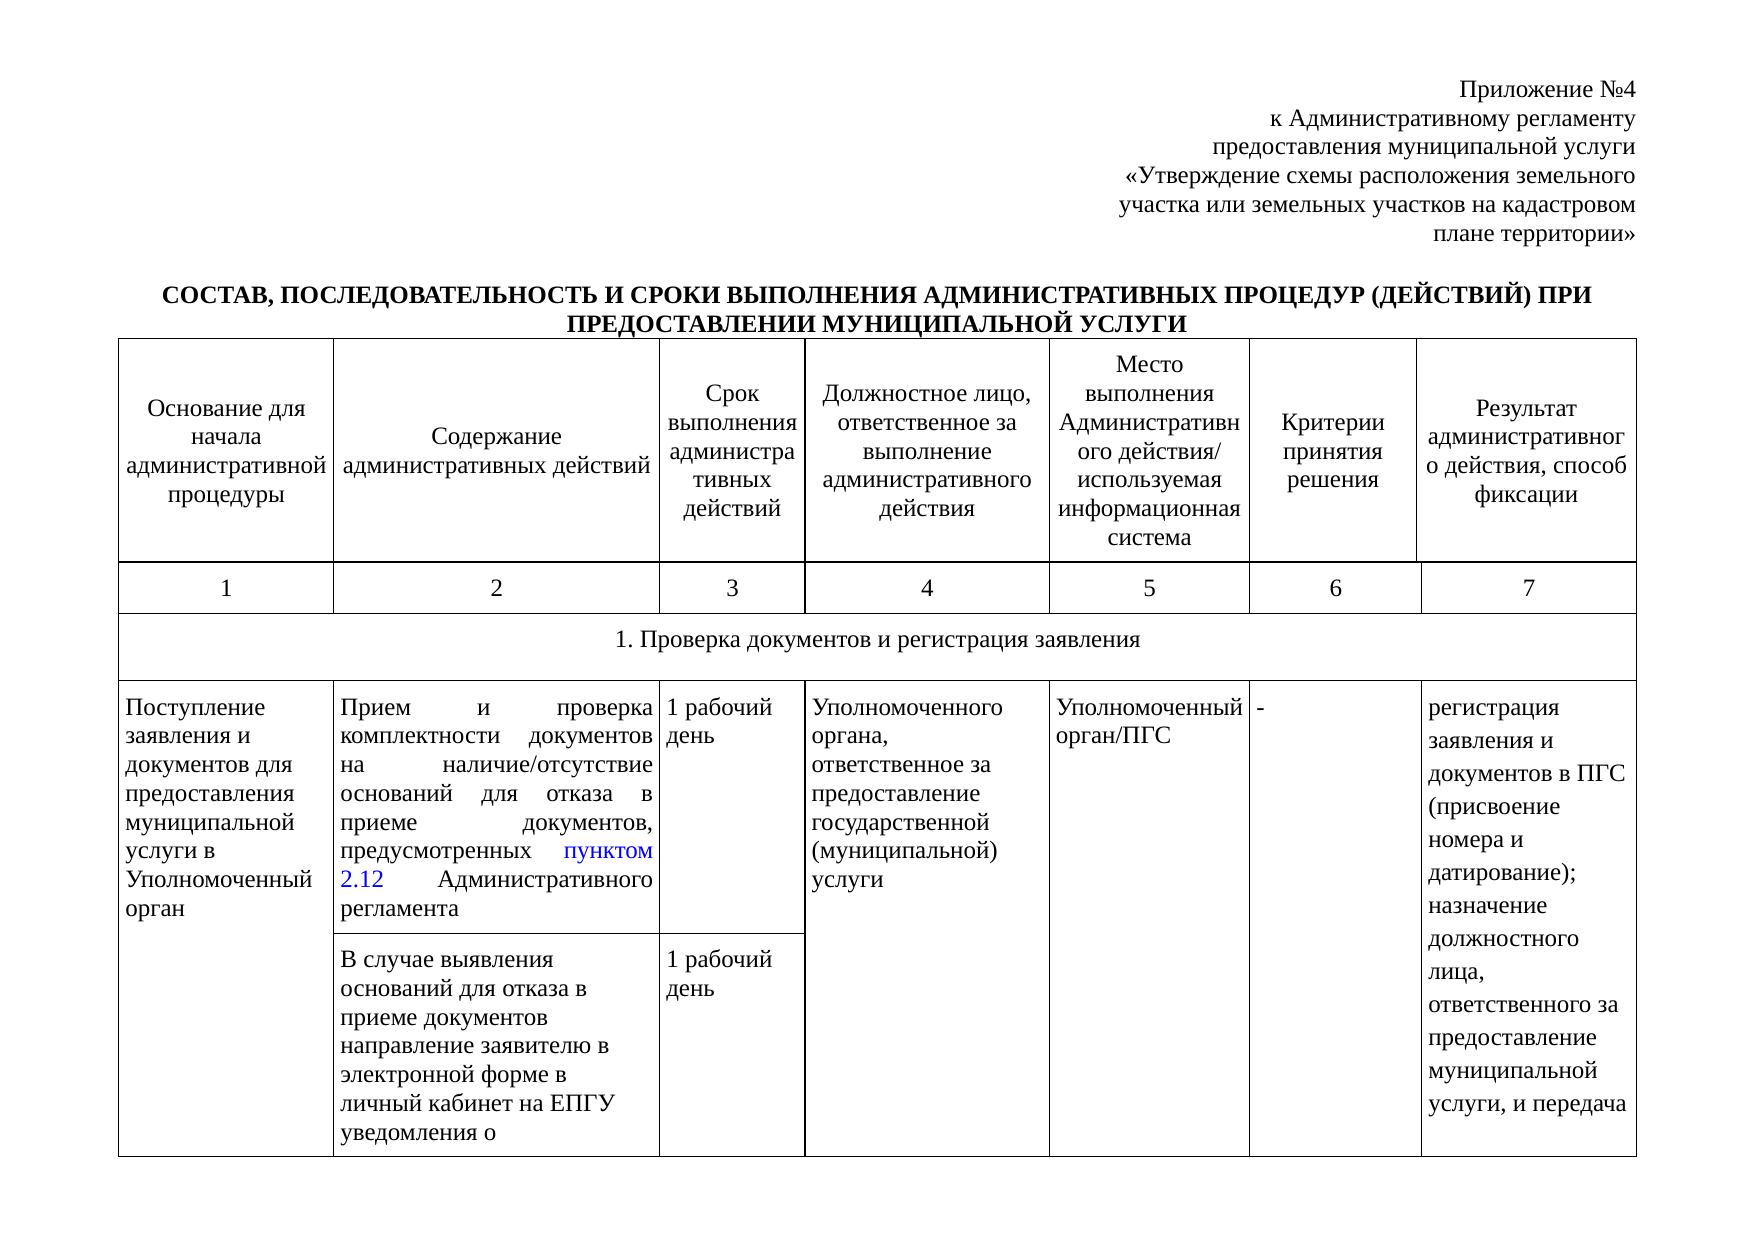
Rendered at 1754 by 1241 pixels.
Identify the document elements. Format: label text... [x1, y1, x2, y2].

table_cell Прием и проверка комплектности документов на наличие/отсутствие оснований для отказа в приеме документов, предусмотренных пунктом 2.12 Административного регламента [334, 681, 659, 932]
table_cell Уполномоченного органа, ответственное за предоставление государственной (муниципальной) услуги [806, 681, 1049, 1156]
table_cell - [1250, 681, 1421, 1156]
table_cell 1. Проверка документов и регистрация заявления [119, 614, 1636, 680]
table_cell 6 [1250, 563, 1421, 612]
text «Утверждение схемы расположения земельного [118, 160, 1636, 189]
table_header Содержание административных действий [334, 339, 659, 561]
table_cell 1 [119, 563, 333, 612]
table_cell 7 [1422, 563, 1636, 612]
table_header Место выполнения Административного действия/ используемая информационная система [1050, 339, 1249, 561]
text участка или земельных участков на кадастровом [118, 189, 1636, 218]
title СОСТАВ, ПОСЛЕДОВАТЕЛЬНОСТЬ И СРОКИ ВЫПОЛНЕНИЯ АДМИНИСТРАТИВНЫХ ПРОЦЕДУР (ДЕЙСТВИЙ) ПРИ ПРЕДОСТАВЛЕНИИ МУНИЦИПАЛЬНОЙ УСЛУГИ [118, 280, 1636, 338]
text к Административному регламенту [118, 103, 1636, 131]
table_cell 4 [806, 563, 1049, 612]
table_cell Уполномоченный орган/ПГС [1050, 681, 1249, 1156]
table_header Результат административного действия, способ фиксации [1417, 339, 1636, 561]
subtitle Приложение №4 [118, 74, 1636, 103]
table_header Срок выполнения административных действий [660, 339, 804, 561]
table_cell 2 [334, 563, 659, 612]
table_header Должностное лицо, ответственное за выполнение административного действия [806, 339, 1049, 561]
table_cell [334, 934, 659, 1156]
table_cell 1 рабочий день [660, 934, 804, 1156]
table_cell Поступление заявления и документов для предоставления муниципальной услуги в Уполномоченный орган [119, 681, 333, 1156]
table_cell 5 [1050, 563, 1249, 612]
text предоставления муниципальной услуги [118, 131, 1636, 160]
table_cell регистрация заявления и документов в ПГС (присвоение номера и датирование); назначение должностного лица, ответственного за предоставление муниципальной услуги, и передача ему документов [1422, 681, 1636, 1156]
table_cell 3 [660, 563, 804, 612]
text плане территории» [118, 218, 1636, 246]
table_cell 1 рабочий день [660, 681, 804, 932]
table_header Основание для начала административной процедуры [119, 339, 333, 561]
table_header Критерии принятия решения [1250, 339, 1416, 561]
